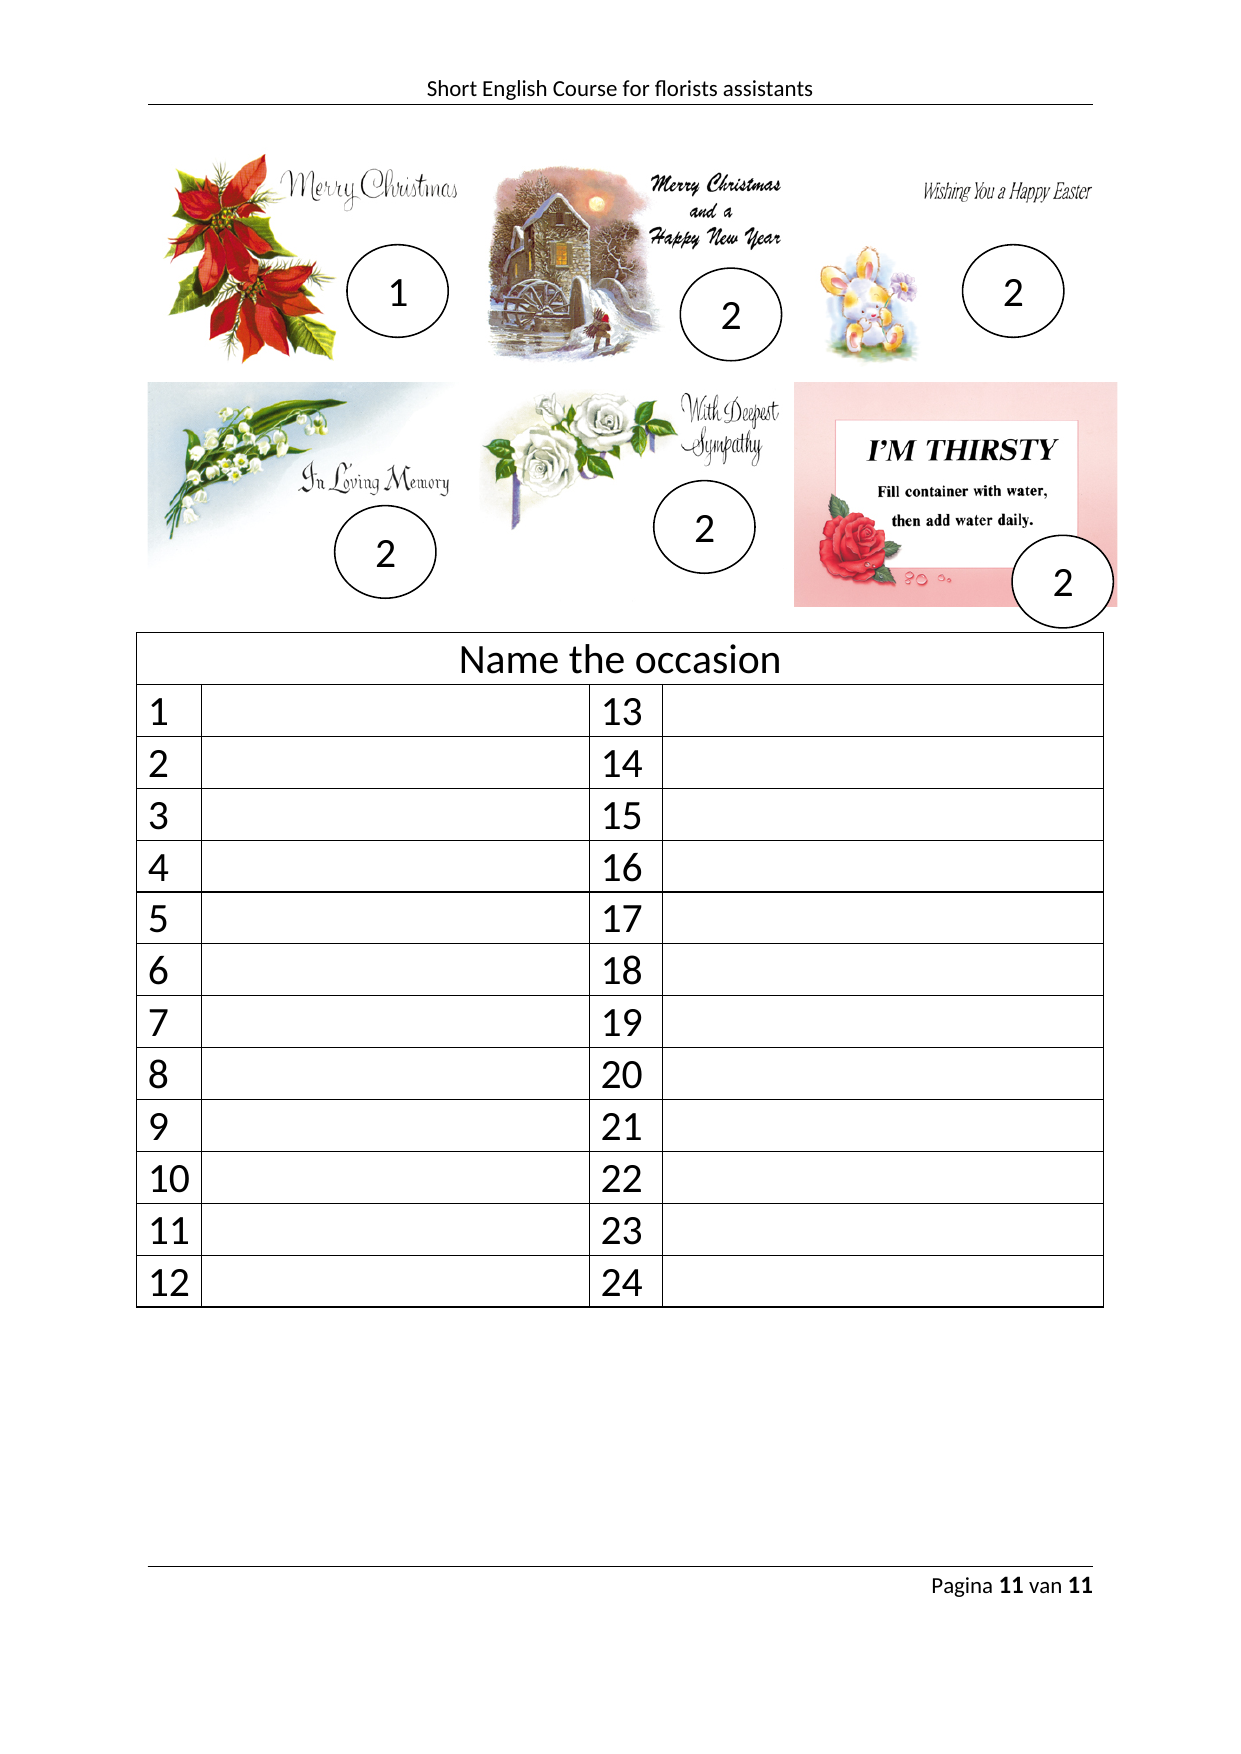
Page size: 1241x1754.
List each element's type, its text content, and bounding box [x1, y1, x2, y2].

table_cell [663, 893, 1103, 943]
table_cell [202, 1100, 589, 1151]
table_cell [202, 841, 589, 891]
table_cell 10 [137, 1152, 201, 1203]
table_cell [663, 841, 1103, 891]
table_cell 21 [590, 1100, 662, 1151]
table_cell 4 [137, 841, 201, 891]
picture [147, 147, 1113, 378]
table_cell 14 [590, 737, 662, 788]
table_cell 18 [590, 944, 662, 995]
table_cell 7 [137, 996, 201, 1047]
table_cell 6 [137, 944, 201, 995]
table_cell 19 [590, 996, 662, 1047]
table_cell [202, 737, 589, 788]
table_cell 24 [590, 1256, 662, 1306]
table_cell [663, 1152, 1103, 1203]
table_cell 16 [590, 841, 662, 891]
table_cell 3 [137, 789, 201, 839]
table_cell 22 [590, 1152, 662, 1203]
table_cell 11 [137, 1204, 201, 1254]
table_cell [663, 1048, 1103, 1099]
table_cell [663, 1100, 1103, 1151]
table_cell [202, 1256, 589, 1306]
table_cell [202, 996, 589, 1047]
table_cell [663, 789, 1103, 839]
table_cell [663, 996, 1103, 1047]
table_cell 1 [137, 685, 201, 736]
table_cell 13 [590, 685, 662, 736]
table_cell 17 [590, 893, 662, 943]
table_cell [202, 893, 589, 943]
table_header Name the occasion [137, 633, 1103, 684]
table_cell [202, 685, 589, 736]
table_cell 23 [590, 1204, 662, 1254]
table_cell [202, 789, 589, 839]
table_cell 2 [137, 737, 201, 788]
table_cell 5 [137, 893, 201, 943]
picture [147, 382, 1118, 607]
table_cell 15 [590, 789, 662, 839]
table_cell [663, 685, 1103, 736]
table_cell 8 [137, 1048, 201, 1099]
table_cell [202, 944, 589, 995]
table_cell 20 [590, 1048, 662, 1099]
table_cell [663, 1256, 1103, 1306]
table_cell [663, 944, 1103, 995]
table_cell [202, 1204, 589, 1254]
table_cell [663, 737, 1103, 788]
table_cell 12 [137, 1256, 201, 1306]
table_cell [202, 1048, 589, 1099]
table_cell 9 [137, 1100, 201, 1151]
table_cell [663, 1204, 1103, 1254]
table_cell [202, 1152, 589, 1203]
